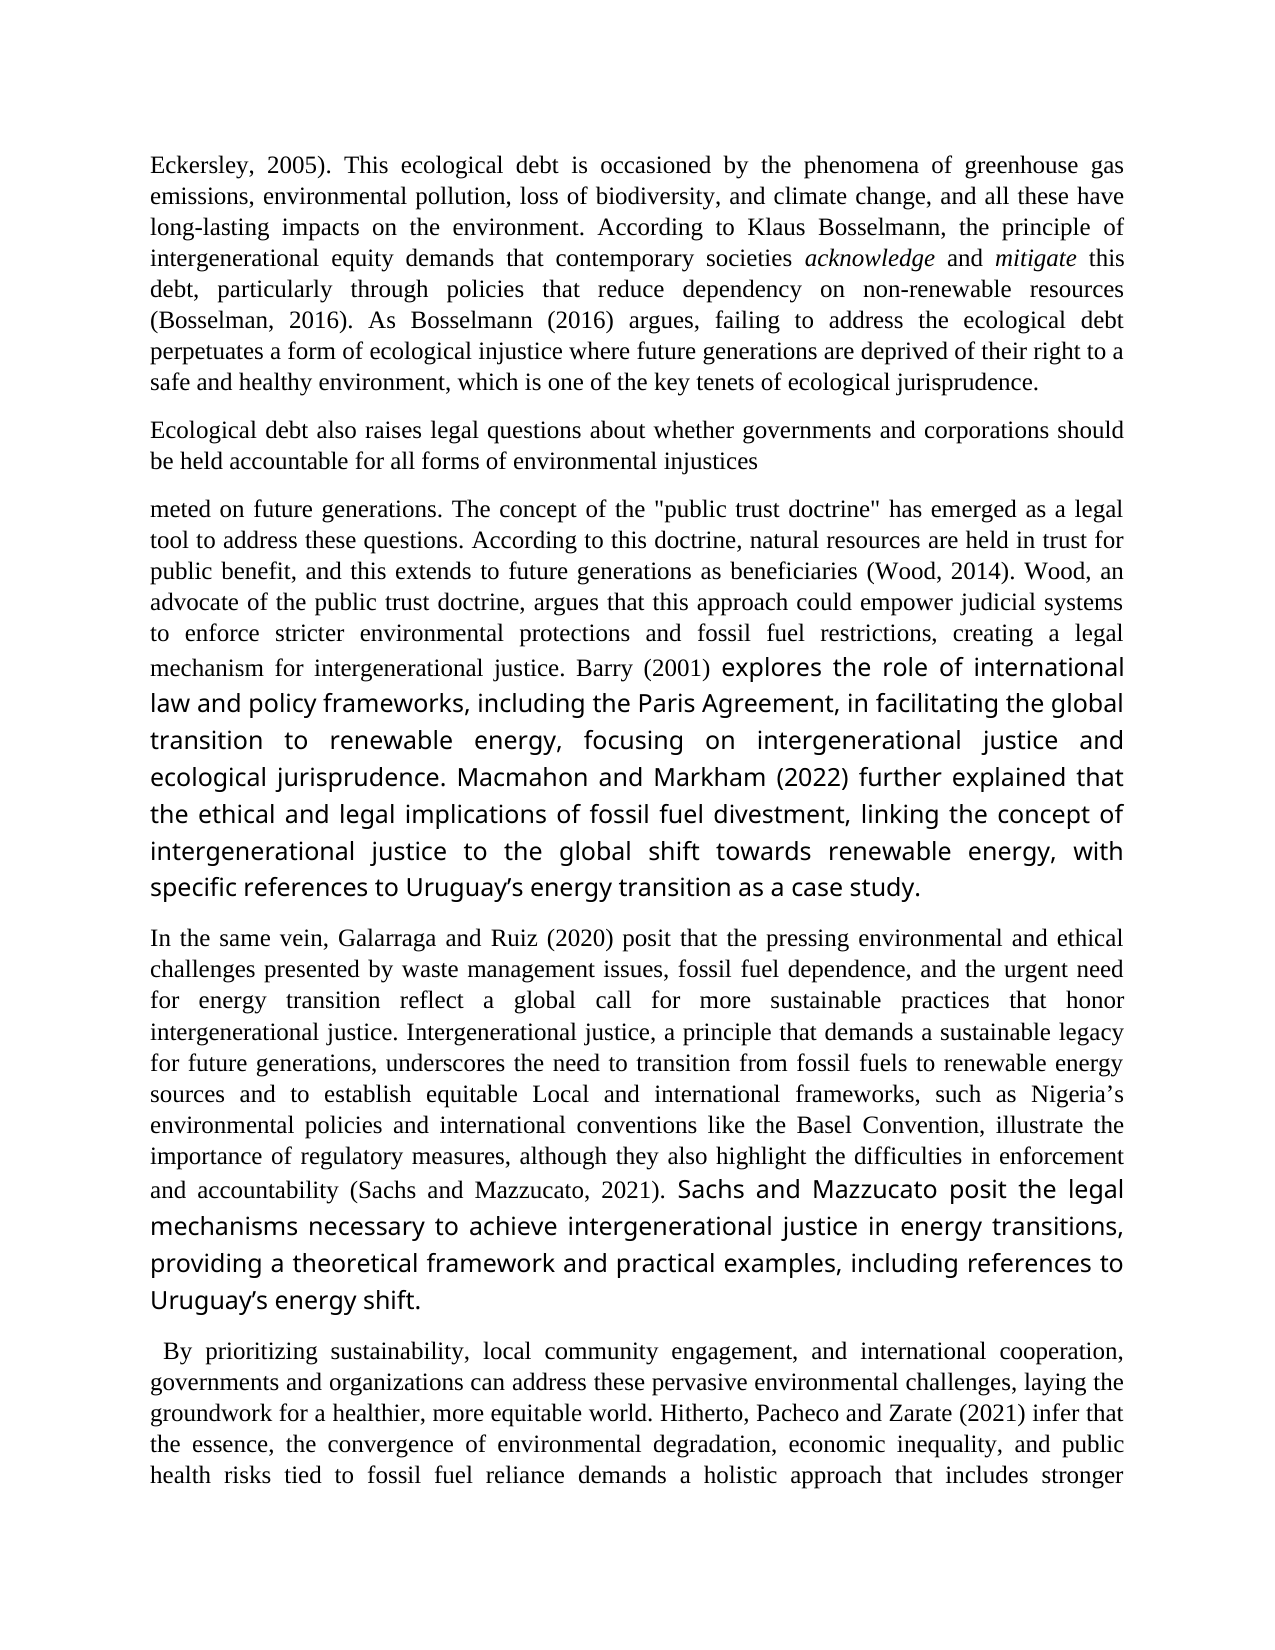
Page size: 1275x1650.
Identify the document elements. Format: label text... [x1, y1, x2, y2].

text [150, 1336, 1125, 1489]
text Ecological debt also raises legal questions about whether governments and corporations should be held accountable for all forms of environmental injustices [150, 415, 1125, 475]
text In the same vein, Galarraga and Ruiz (2020) posit that the pressing environmental and ethical challenges presented by waste management issues, fossil fuel dependence, and the urgent need for energy transition reflect a global call for more sustainable practices that honor intergenerational justice. Intergenerational justice, a principle that demands a sustainable legacy for future generations, underscores the need to transition from fossil fuels to renewable energy sources and to establish equitable Local and international frameworks, such as Nigeria’s environmental policies and international conventions like the Basel Convention, illustrate the importance of regulatory measures, although they also highlight the difficulties in enforcement and accountability (Sachs and Mazzucato, 2021). Sachs and Mazzucato posit the legal mechanisms necessary to achieve intergenerational justice in energy transitions, providing a theoretical framework and practical examples, including references to Uruguay’s energy shift. [150, 923, 1125, 1317]
text meted on future generations. The concept of the "public trust doctrine" has emerged as a legal tool to address these questions. According to this doctrine, natural resources are held in trust for public benefit, and this extends to future generations as beneficiaries (Wood, 2014). Wood, an advocate of the public trust doctrine, argues that this approach could empower judicial systems to enforce stricter environmental protections and fossil fuel restrictions, creating a legal mechanism for intergenerational justice. Barry (2001) explores the role of international law and policy frameworks, including the Paris Agreement, in facilitating the global transition to renewable energy, focusing on intergenerational justice and ecological jurisprudence. Macmahon and Markham (2022) further explained that the ethical and legal implications of fossil fuel divestment, linking the concept of intergenerational justice to the global shift towards renewable energy, with specific references to Uruguay’s energy transition as a case study. [150, 494, 1125, 904]
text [150, 150, 1125, 396]
